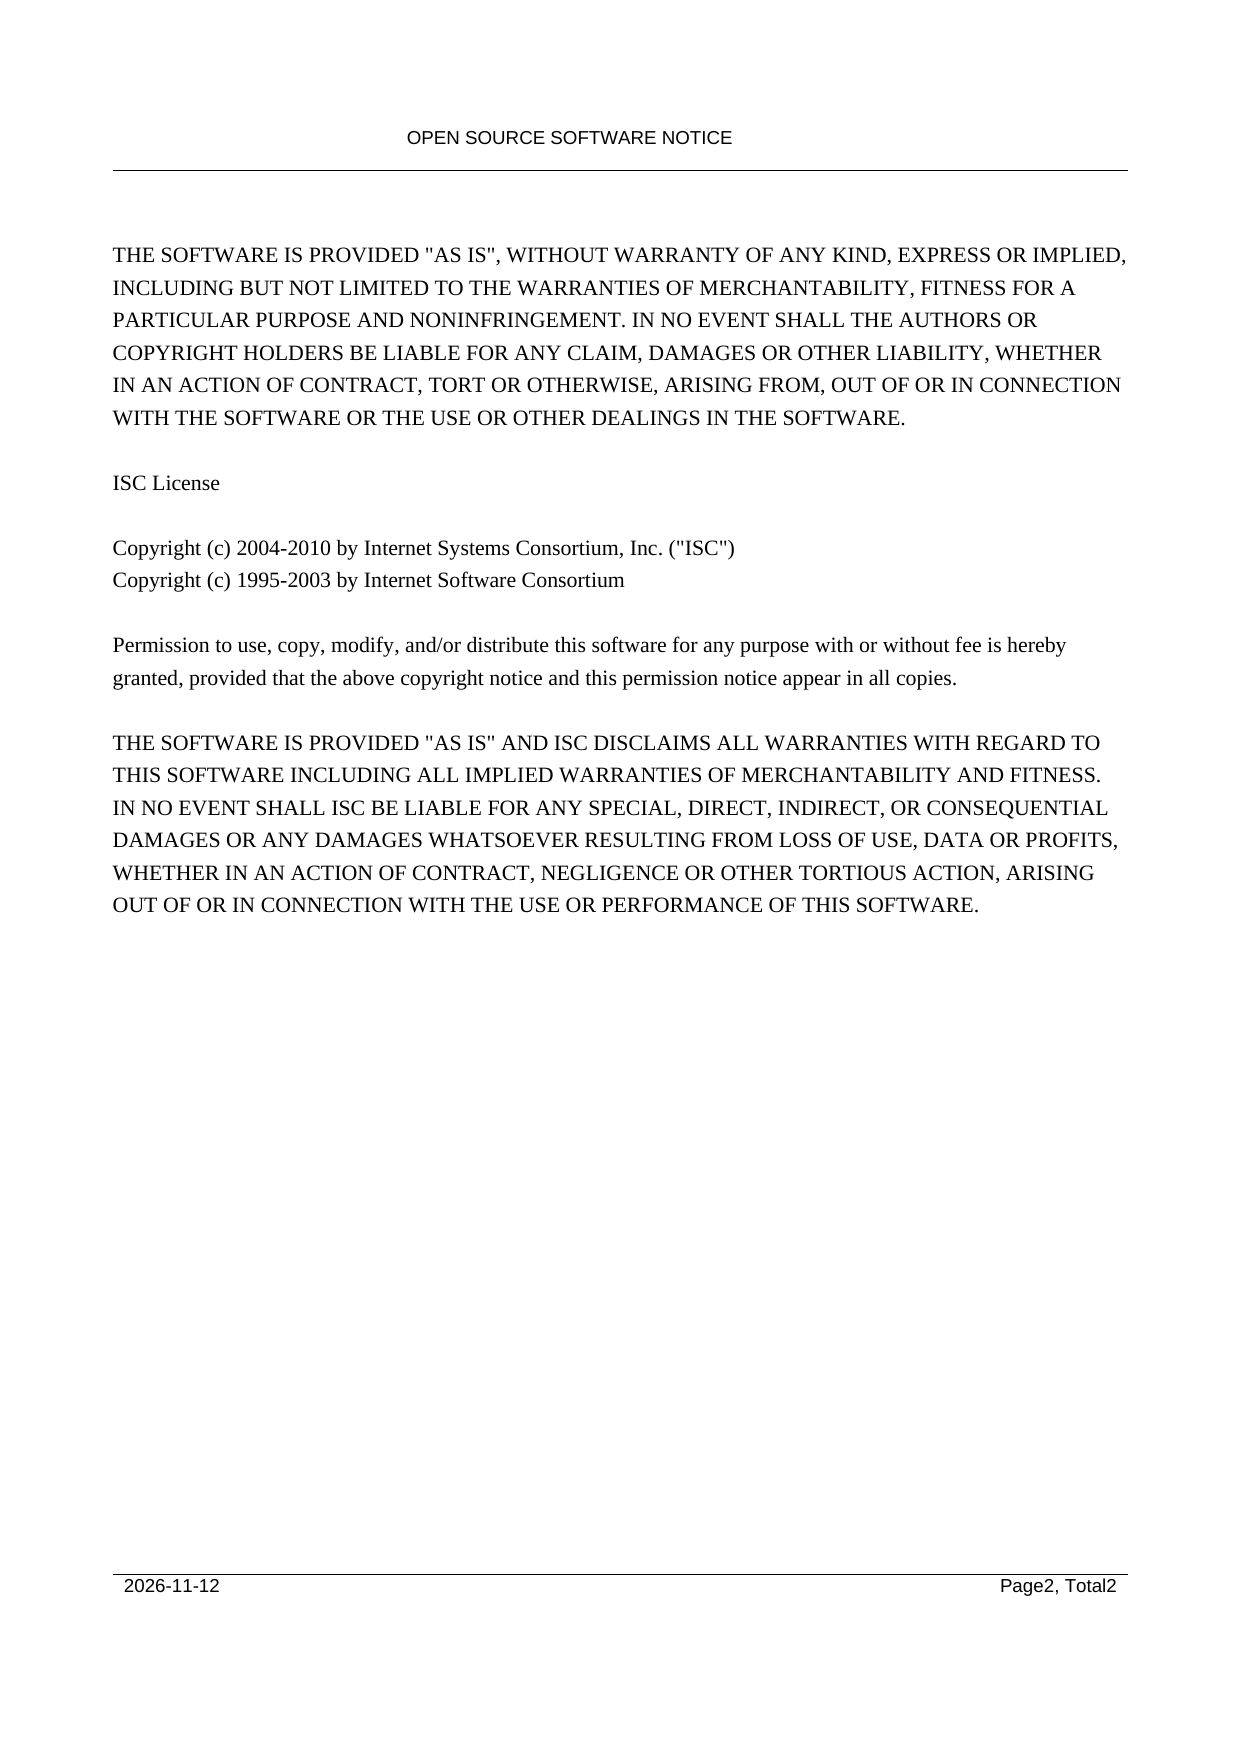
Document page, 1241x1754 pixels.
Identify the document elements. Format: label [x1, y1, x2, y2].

text [112, 206, 1128, 921]
